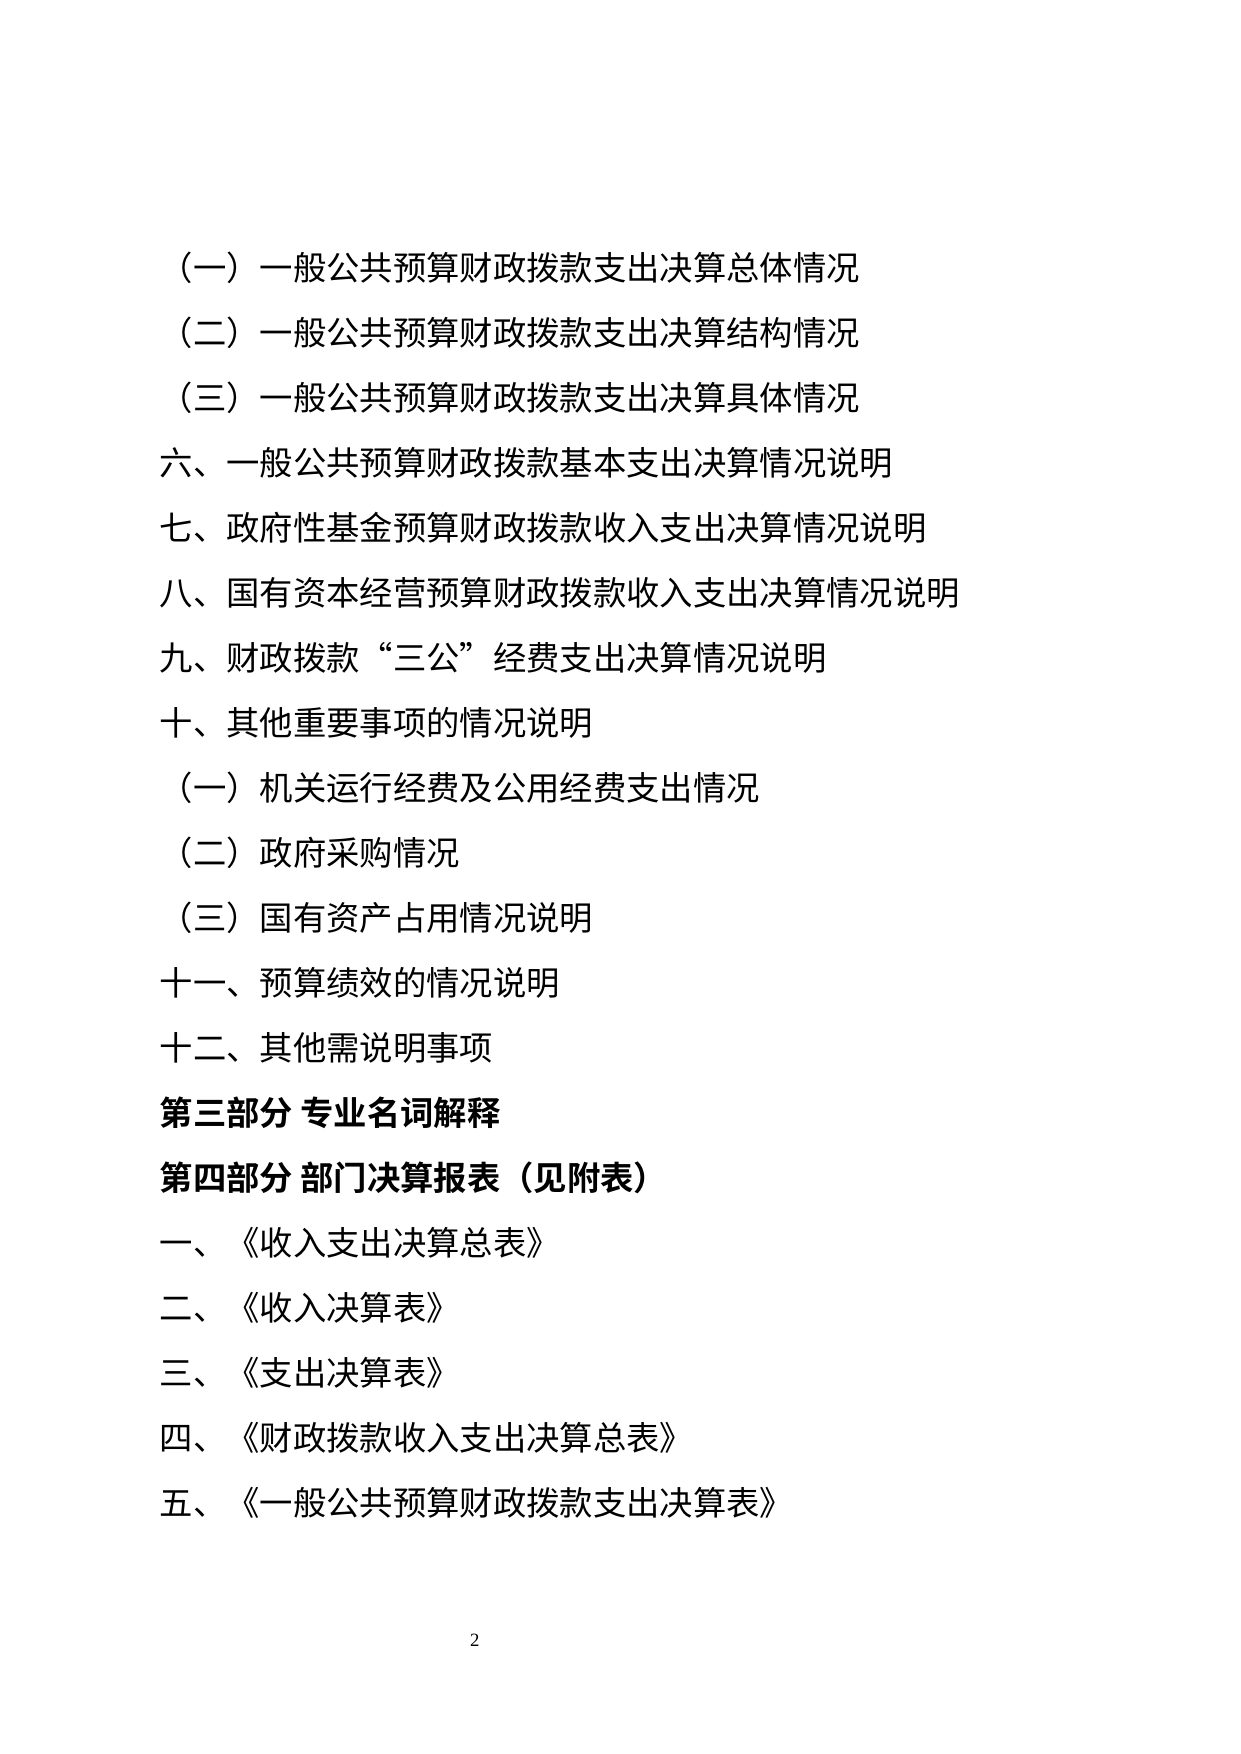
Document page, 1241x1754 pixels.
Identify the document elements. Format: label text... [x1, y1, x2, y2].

text （三）一般公共预算财政拨款支出决算具体情况 [159, 363, 1081, 428]
text 三、《支出决算表》 [159, 1338, 1081, 1403]
text 第四部分 部门决算报表（见附表） [159, 1143, 1081, 1208]
text 一、《收入支出决算总表》 [159, 1208, 1081, 1273]
text （一）一般公共预算财政拨款支出决算总体情况 [159, 233, 1081, 298]
text （二）政府采购情况 [159, 818, 1081, 883]
text 十一、预算绩效的情况说明 [159, 948, 1081, 1013]
text （一）机关运行经费及公用经费支出情况 [159, 753, 1081, 818]
text 十二、其他需说明事项 [159, 1013, 1081, 1078]
text （三）国有资产占用情况说明 [159, 883, 1081, 948]
text （二）一般公共预算财政拨款支出决算结构情况 [159, 298, 1081, 363]
text 六、一般公共预算财政拨款基本支出决算情况说明 [159, 428, 1081, 493]
text 七、政府性基金预算财政拨款收入支出决算情况说明 [159, 493, 1081, 558]
text 十、其他重要事项的情况说明 [159, 688, 1081, 753]
text 八、国有资本经营预算财政拨款收入支出决算情况说明 [159, 558, 1081, 623]
text 四、《财政拨款收入支出决算总表》 [159, 1403, 1081, 1468]
text 第三部分 专业名词解释 [159, 1078, 1081, 1143]
text 五、《一般公共预算财政拨款支出决算表》 [159, 1468, 1081, 1533]
text 九、财政拨款“三公”经费支出决算情况说明 [159, 623, 1081, 688]
text 二、《收入决算表》 [159, 1273, 1081, 1338]
